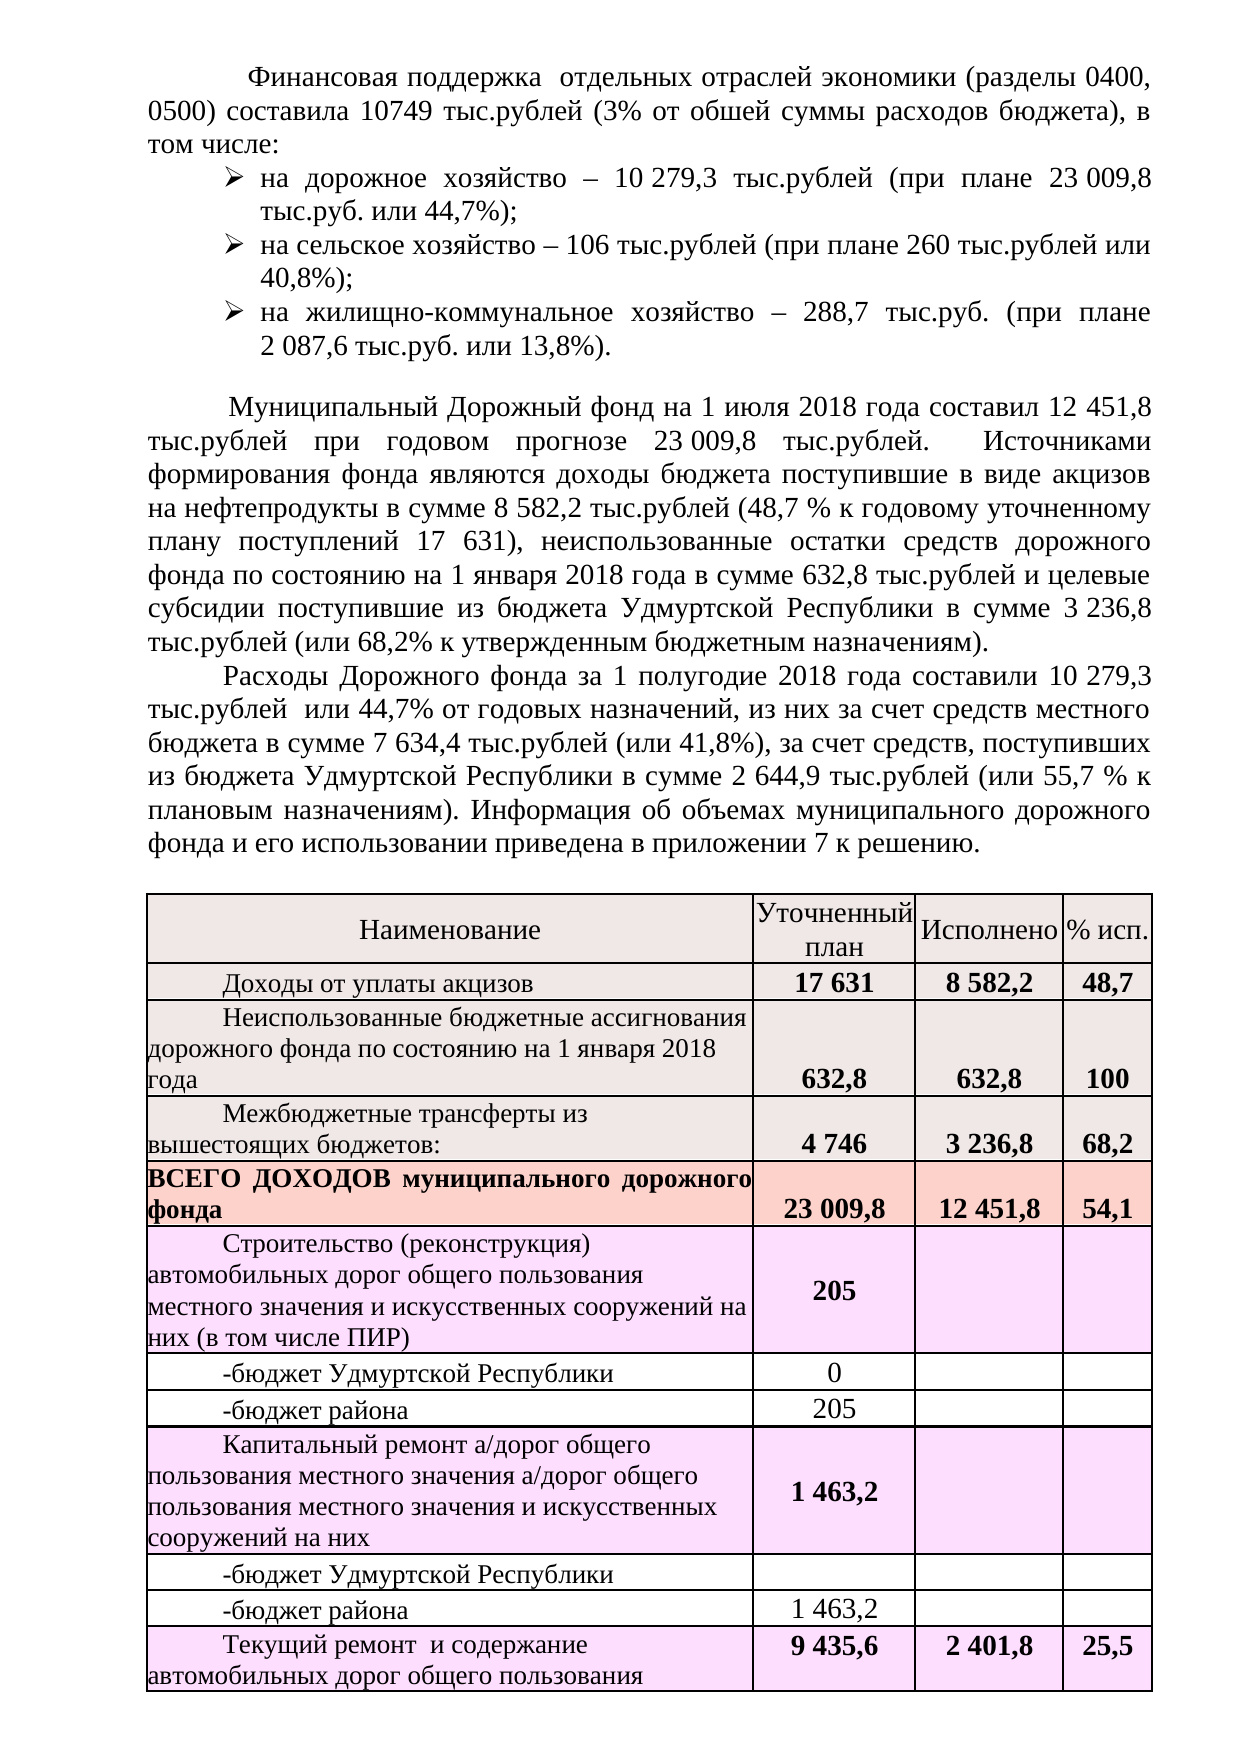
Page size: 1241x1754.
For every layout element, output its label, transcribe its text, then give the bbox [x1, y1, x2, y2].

list на сельское хозяйство – 106 тыс.рублей (при плане 260 тыс.рублей или 40,8%); [223, 227, 1152, 294]
text Финансовая поддержка отдельных отраслей экономики (разделы 0400, 0500) составила 10749 тыс.рублей (3% от обшей суммы расходов бюджета), в том числе: [148, 59, 1152, 160]
table_cell [1064, 1555, 1151, 1589]
table_cell 2 401,8 [916, 1627, 1062, 1690]
table_header Наименование [148, 895, 752, 962]
table_cell 8 582,2 [916, 964, 1062, 998]
table_cell [916, 1591, 1062, 1625]
table_cell [1064, 1354, 1151, 1389]
table_cell 1 463,2 [754, 1428, 914, 1553]
table_cell [1064, 1428, 1151, 1553]
table_cell 3 236,8 [916, 1097, 1062, 1159]
table_header Уточненный план [754, 895, 914, 962]
table_cell 17 631 [754, 964, 914, 998]
table_cell 632,8 [916, 1001, 1062, 1094]
table_cell ВСЕГО ДОХОДОВ муниципального дорожного фонда [148, 1162, 752, 1224]
table_cell [916, 1555, 1062, 1589]
table_cell Строительство (реконструкция) автомобильных дорог общего пользования местного значения и искусственных сооружений на них (в том числе ПИР) [148, 1227, 752, 1352]
table_cell 100 [1064, 1001, 1151, 1094]
table_cell 632,8 [754, 1001, 914, 1094]
table_cell 48,7 [1064, 964, 1151, 998]
table_cell Доходы от уплаты акцизов [148, 964, 752, 998]
table_cell -бюджет района [148, 1591, 752, 1625]
table_cell Неиспользованные бюджетные ассигнования дорожного фонда по состоянию на 1 января 2018 года [148, 1001, 752, 1094]
table_cell 25,5 [1064, 1627, 1151, 1690]
table_header % исп. [1064, 895, 1151, 962]
table_cell 23 009,8 [754, 1162, 914, 1224]
text Муниципальный Дорожный фонд на 1 июля 2018 года составил 12 451,8 тыс.рублей при годовом прогнозе 23 009,8 тыс.рублей. Источниками формирования фонда являются доходы бюджета поступившие в виде акцизов на нефтепродукты в сумме 8 582,2 тыс.рублей (48,7 % к годовому уточненному плану поступлений 17 631), неиспользованные остатки средств дорожного фонда по состоянию на 1 января 2018 года в сумме 632,8 тыс.рублей и целевые субсидии поступившие из бюджета Удмуртской Республики в сумме 3 236,8 тыс.рублей (или 68,2% к утвержденным бюджетным назначениям). [148, 389, 1152, 658]
table_cell 0 [754, 1354, 914, 1389]
table_cell [1064, 1391, 1151, 1425]
table_cell 9 435,6 [754, 1627, 914, 1690]
table_cell [916, 1354, 1062, 1389]
list на жилищно-коммунальное хозяйство – 288,7 тыс.руб. (при плане 2 087,6 тыс.руб. или 13,8%). [223, 294, 1152, 361]
table_cell [754, 1555, 914, 1589]
table_cell 12 451,8 [916, 1162, 1062, 1224]
table_cell [916, 1391, 1062, 1425]
table_cell [1064, 1227, 1151, 1352]
text Расходы Дорожного фонда за 1 полугодие 2018 года составили 10 279,3 тыс.рублей или 44,7% от годовых назначений, из них за счет средств местного бюджета в сумме 7 634,4 тыс.рублей (или 41,8%), за счет средств, поступивших из бюджета Удмуртской Республики в сумме 2 644,9 тыс.рублей (или 55,7 % к плановым назначениям). Информация об объемах муниципального дорожного фонда и его использовании приведена в приложении 7 к решению. [148, 658, 1152, 859]
table_cell 54,1 [1064, 1162, 1151, 1224]
table_cell -бюджет Удмуртской Республики [148, 1354, 752, 1389]
table_cell 205 [754, 1227, 914, 1352]
table_cell [916, 1227, 1062, 1352]
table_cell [148, 1627, 752, 1690]
table_cell Капитальный ремонт а/дорог общего пользования местного значения а/дорог общего пользования местного значения и искусственных сооружений на них [148, 1428, 752, 1553]
table_cell -бюджет Удмуртской Республики [148, 1555, 752, 1589]
table_header Исполнено [916, 895, 1062, 962]
table_cell 68,2 [1064, 1097, 1151, 1159]
table_cell 1 463,2 [754, 1591, 914, 1625]
table_cell 205 [754, 1391, 914, 1425]
table_cell [1064, 1591, 1151, 1625]
table_cell [916, 1428, 1062, 1553]
list на дорожное хозяйство – 10 279,3 тыс.рублей (при плане 23 009,8 тыс.руб. или 44,7%); [223, 160, 1152, 227]
table_cell 4 746 [754, 1097, 914, 1159]
table_cell Межбюджетные трансферты из вышестоящих бюджетов: [148, 1097, 752, 1159]
table_cell -бюджет района [148, 1391, 752, 1425]
